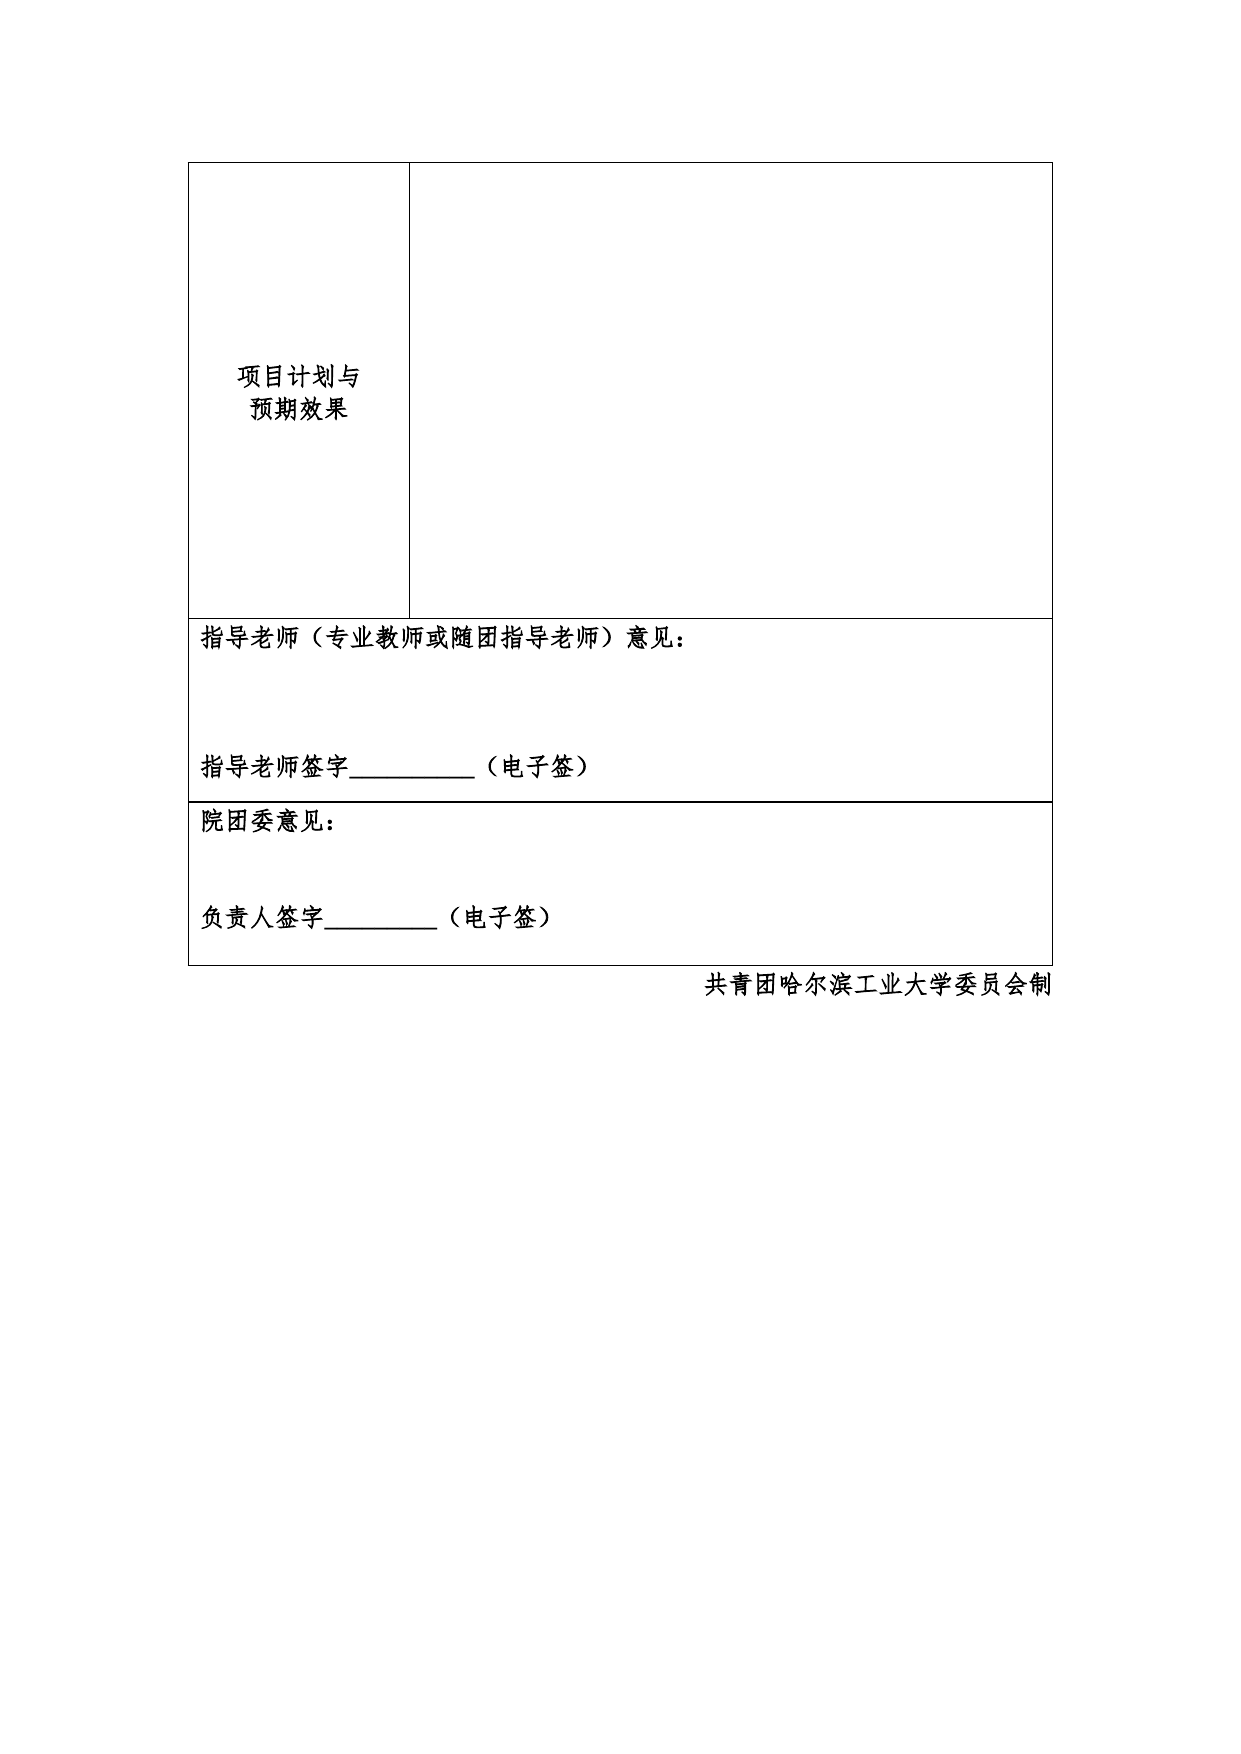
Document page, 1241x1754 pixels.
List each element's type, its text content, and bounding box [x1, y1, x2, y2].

text 共青团哈尔滨工业大学委员会制 [187, 966, 1053, 998]
table_cell [410, 163, 1052, 618]
table_cell 指导老师（专业教师或随团指导老师）意见： 指导老师签字__________（电子签） [189, 619, 1052, 801]
table_cell 项目计划与 预期效果 [189, 163, 409, 618]
table_cell 院团委意见： 负责人签字_________（电子签） [189, 803, 1052, 965]
